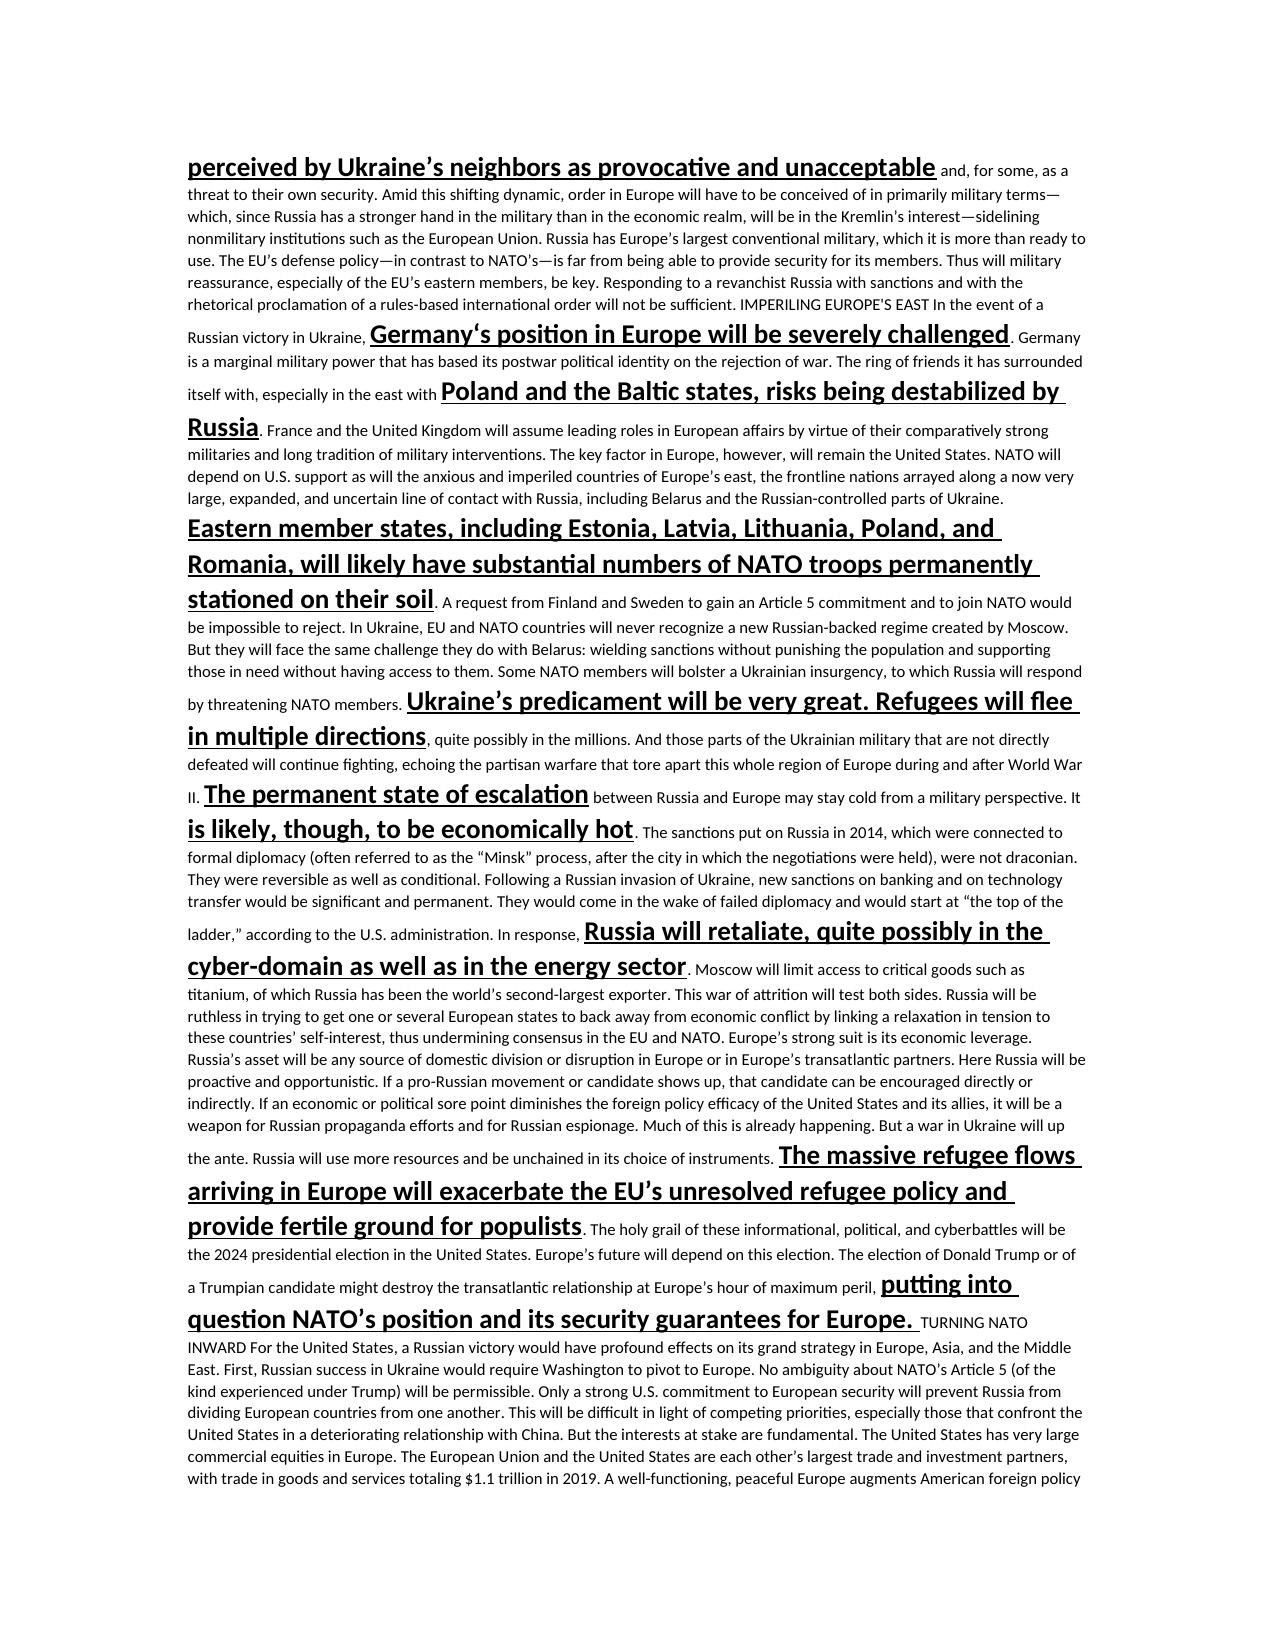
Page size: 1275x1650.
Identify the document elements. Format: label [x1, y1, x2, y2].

text [187, 150, 1087, 1489]
